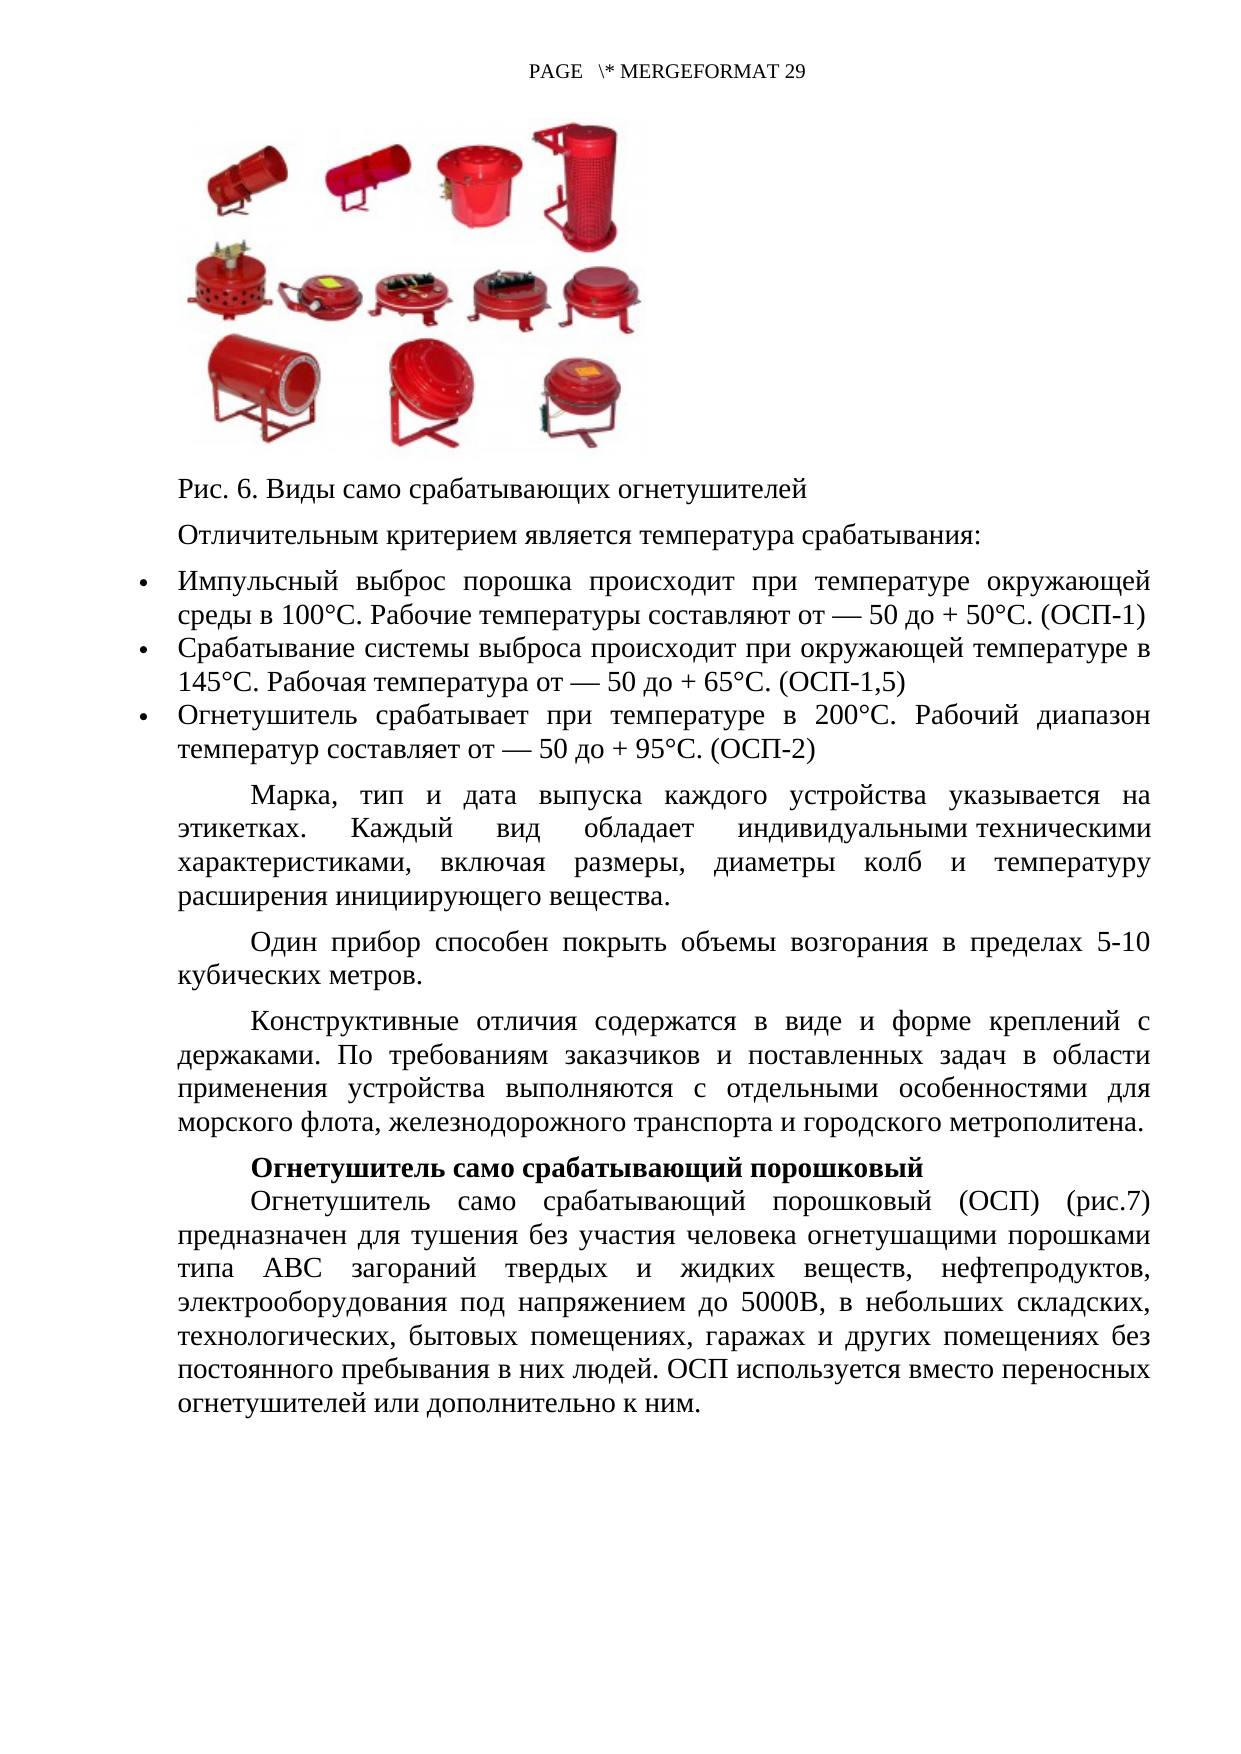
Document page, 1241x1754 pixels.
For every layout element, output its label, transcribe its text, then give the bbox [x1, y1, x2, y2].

list Импульсный выброс порошка происходит при температуре окружающей среды в 100°C. Рабочие температуры составляют от — 50 до + 50°C. (ОСП-1) [140, 563, 1152, 630]
text Отличительным критерием является температура срабатывания: [177, 517, 1152, 551]
text Конструктивные отличия содержатся в виде и форме креплений с держаками. По требованиям заказчиков и поставленных задач в области применения устройства выполняются с отдельными особенностями для морского флота, железнодорожного транспорта и городского метрополитена. [177, 1003, 1152, 1137]
picture [177, 118, 646, 459]
text Марка, тип и дата выпуска каждого устройства указывается на этикетках. Каждый вид обладает индивидуальными техническими характеристиками, включая размеры, диаметры колб и температуру расширения инициирующего вещества. [177, 777, 1152, 911]
subtitle Рис. 6. Виды само срабатывающих огнетушителей [177, 471, 1152, 505]
list Огнетушитель срабатывает при температуре в 200°C. Рабочий диапазон температур составляет от — 50 до + 95°C. (ОСП-2) [140, 697, 1152, 764]
list Срабатывание системы выброса происходит при окружающей температуре в 145°C. Рабочая температура от — 50 до + 65°C. (ОСП-1,5) [140, 630, 1152, 697]
text Огнетушитель само срабатывающий порошковый [177, 1150, 1152, 1183]
text Один прибор способен покрыть объемы возгорания в пределах 5-10 кубических метров. [177, 924, 1152, 991]
text Огнетушитель само срабатывающий порошковый (ОСП) (рис.7) предназначен для тушения без участия человека огнетушащими порошками типа АВС загораний твердых и жидких веществ, нефтепродуктов, электрооборудования под напряжением до 5000В, в небольших складских, технологических, бытовых помещениях, гаражах и других помещениях без постоянного пребывания в них людей. ОСП используется вместо переносных огнетушителей или дополнительно к ним. [177, 1183, 1152, 1418]
